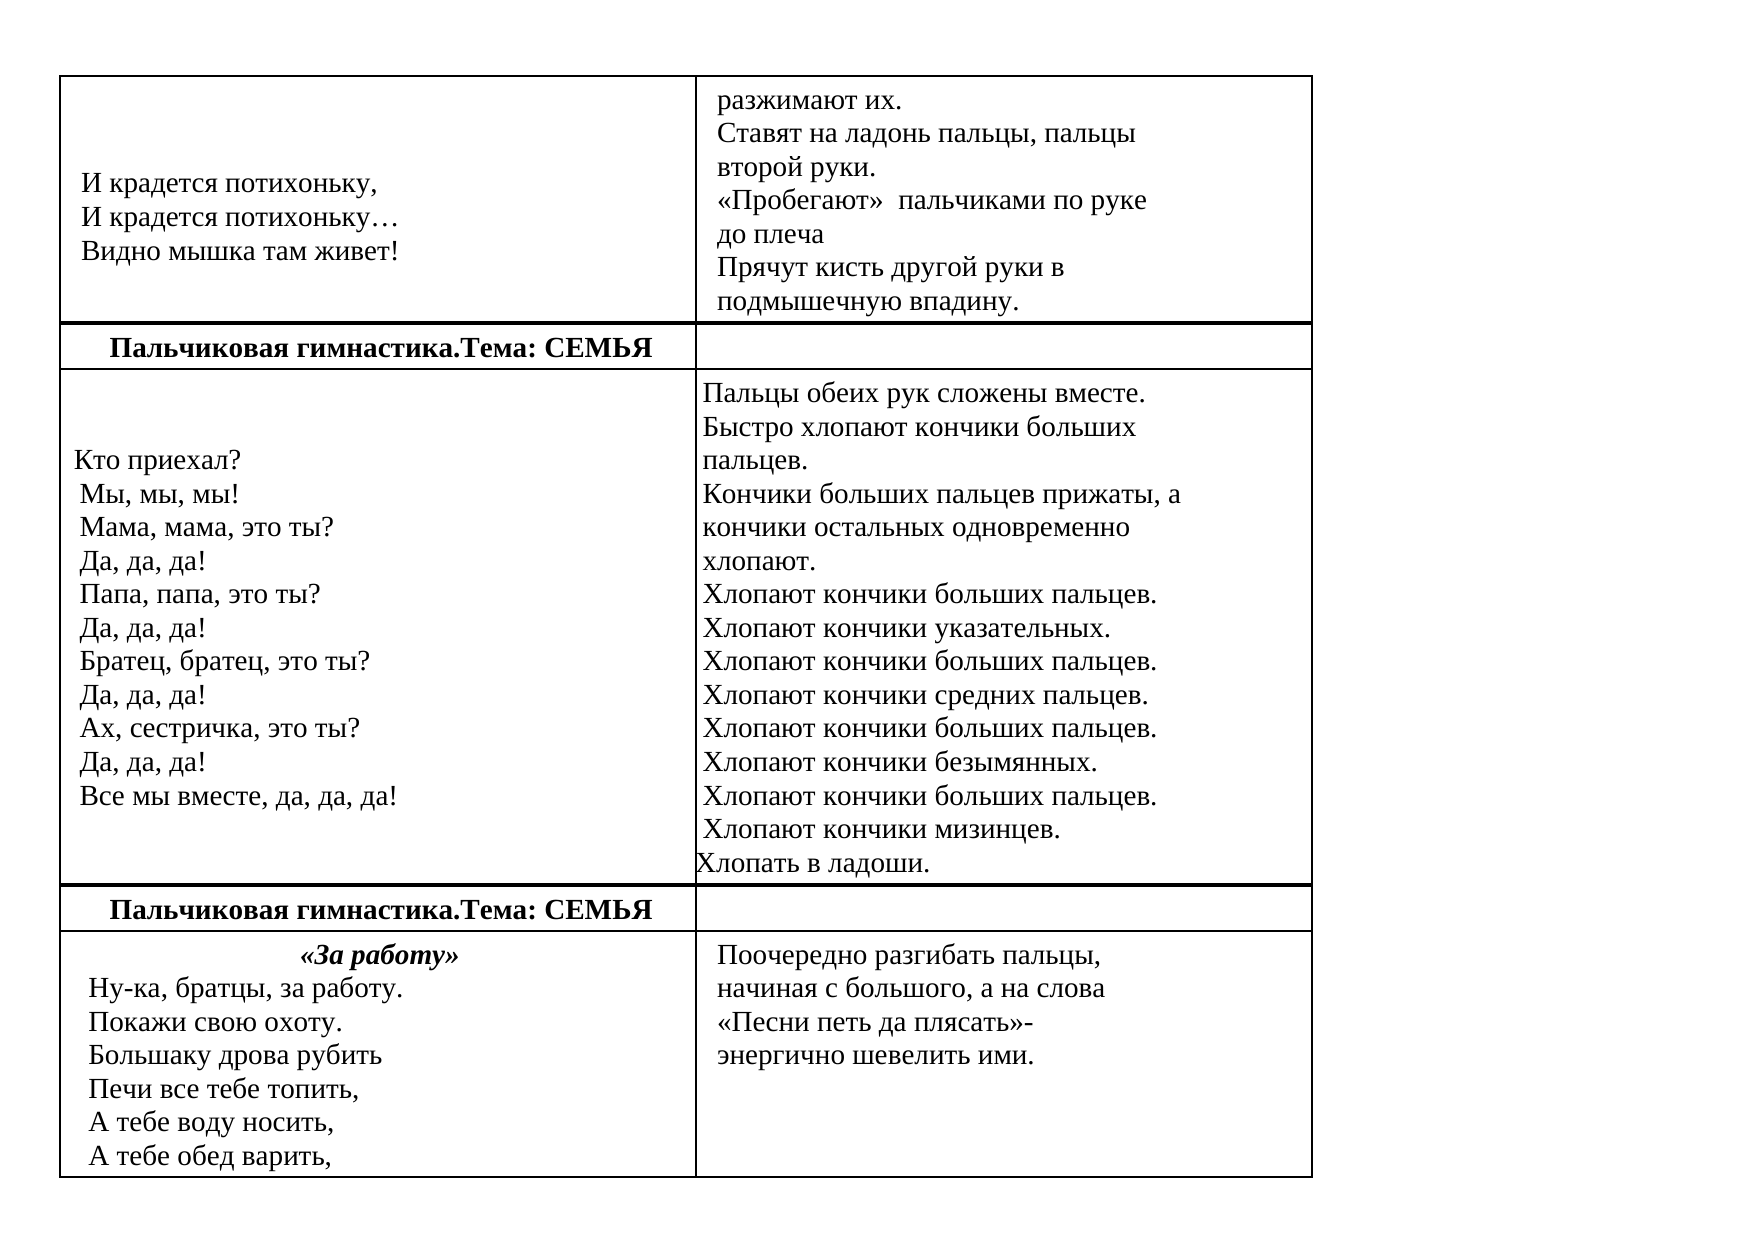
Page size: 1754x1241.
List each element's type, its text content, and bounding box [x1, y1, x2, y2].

table_header [697, 325, 1311, 368]
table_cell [61, 932, 695, 1176]
table_cell Пальцы обеих рук сложены вместе. Быстро хлопают кончики больших пальцев. Кончики больших пальцев прижаты, а кончики остальных одновременно хлопают. Хлопают кончики больших пальцев. Хлопают кончики указательных. Хлопают кончики больших пальцев. Хлопают кончики средних пальцев. Хлопают кончики больших пальцев. Хлопают кончики безымянных. Хлопают кончики больших пальцев. Хлопают кончики мизинцев. Хлопать в ладоши. [697, 370, 1311, 883]
table_header [697, 887, 1311, 930]
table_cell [697, 932, 1311, 1176]
table_header Пальчиковая гимнастика.Тема: СЕМЬЯ [61, 887, 695, 930]
table_cell Кто приехал? Мы, мы, мы! Мама, мама, это ты? Да, да, да! Папа, папа, это ты? Да, да, да! Братец, братец, это ты? Да, да, да! Ах, сестричка, это ты? Да, да, да! Все мы вместе, да, да, да! [61, 370, 695, 883]
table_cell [697, 77, 1311, 321]
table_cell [61, 77, 695, 321]
table_header Пальчиковая гимнастика.Тема: СЕМЬЯ [61, 325, 695, 368]
